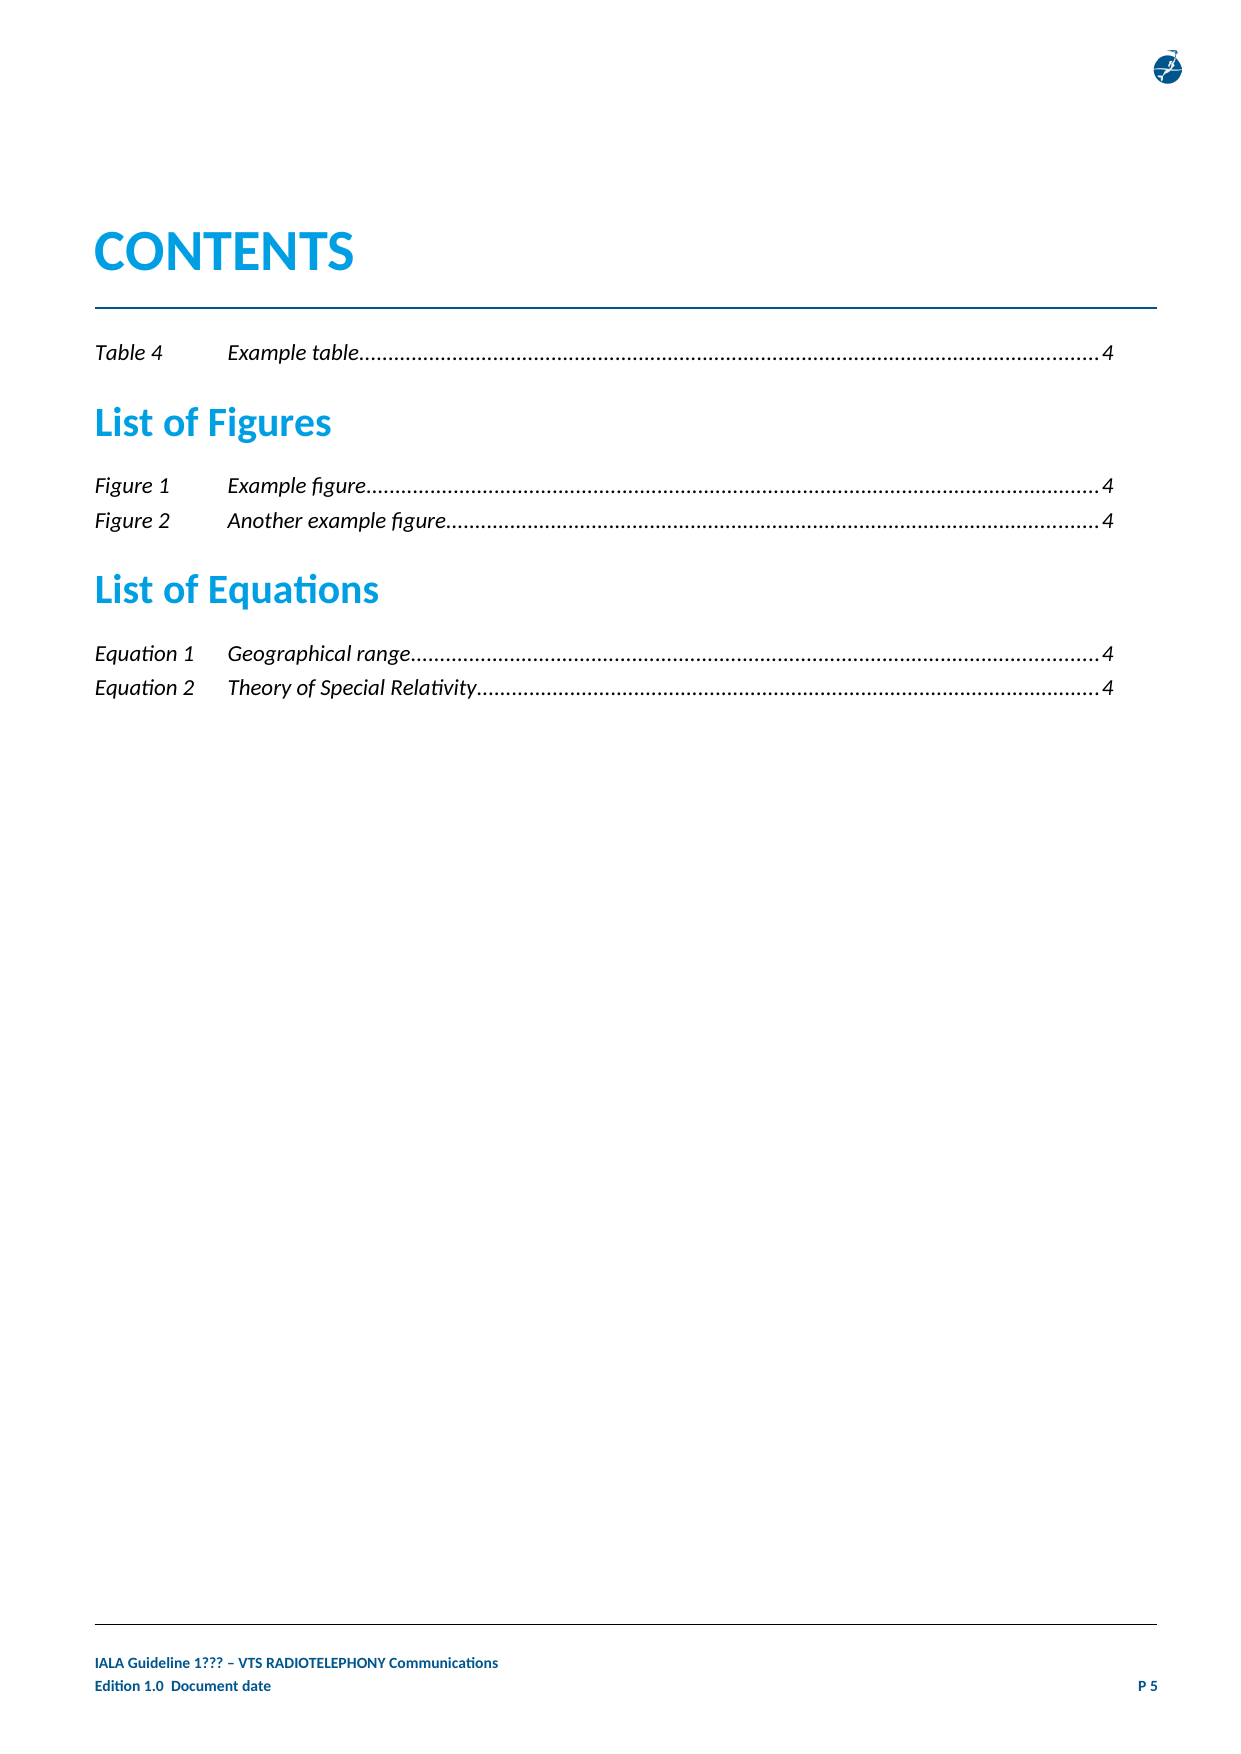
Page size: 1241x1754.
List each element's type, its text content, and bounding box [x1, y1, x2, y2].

text Figure 2 Another example figure 4 [94, 506, 1113, 534]
list List of Figures [94, 396, 1157, 447]
list List of Equations [94, 563, 1157, 614]
text Equation 1 Geographical range 4 [94, 639, 1113, 667]
text Equation 2 Theory of Special Relativity 4 [94, 673, 1113, 701]
picture [1122, 0, 1241, 119]
text Table 4 Example table 4 [94, 338, 1113, 367]
text Figure 1 Example figure 4 [94, 472, 1113, 499]
